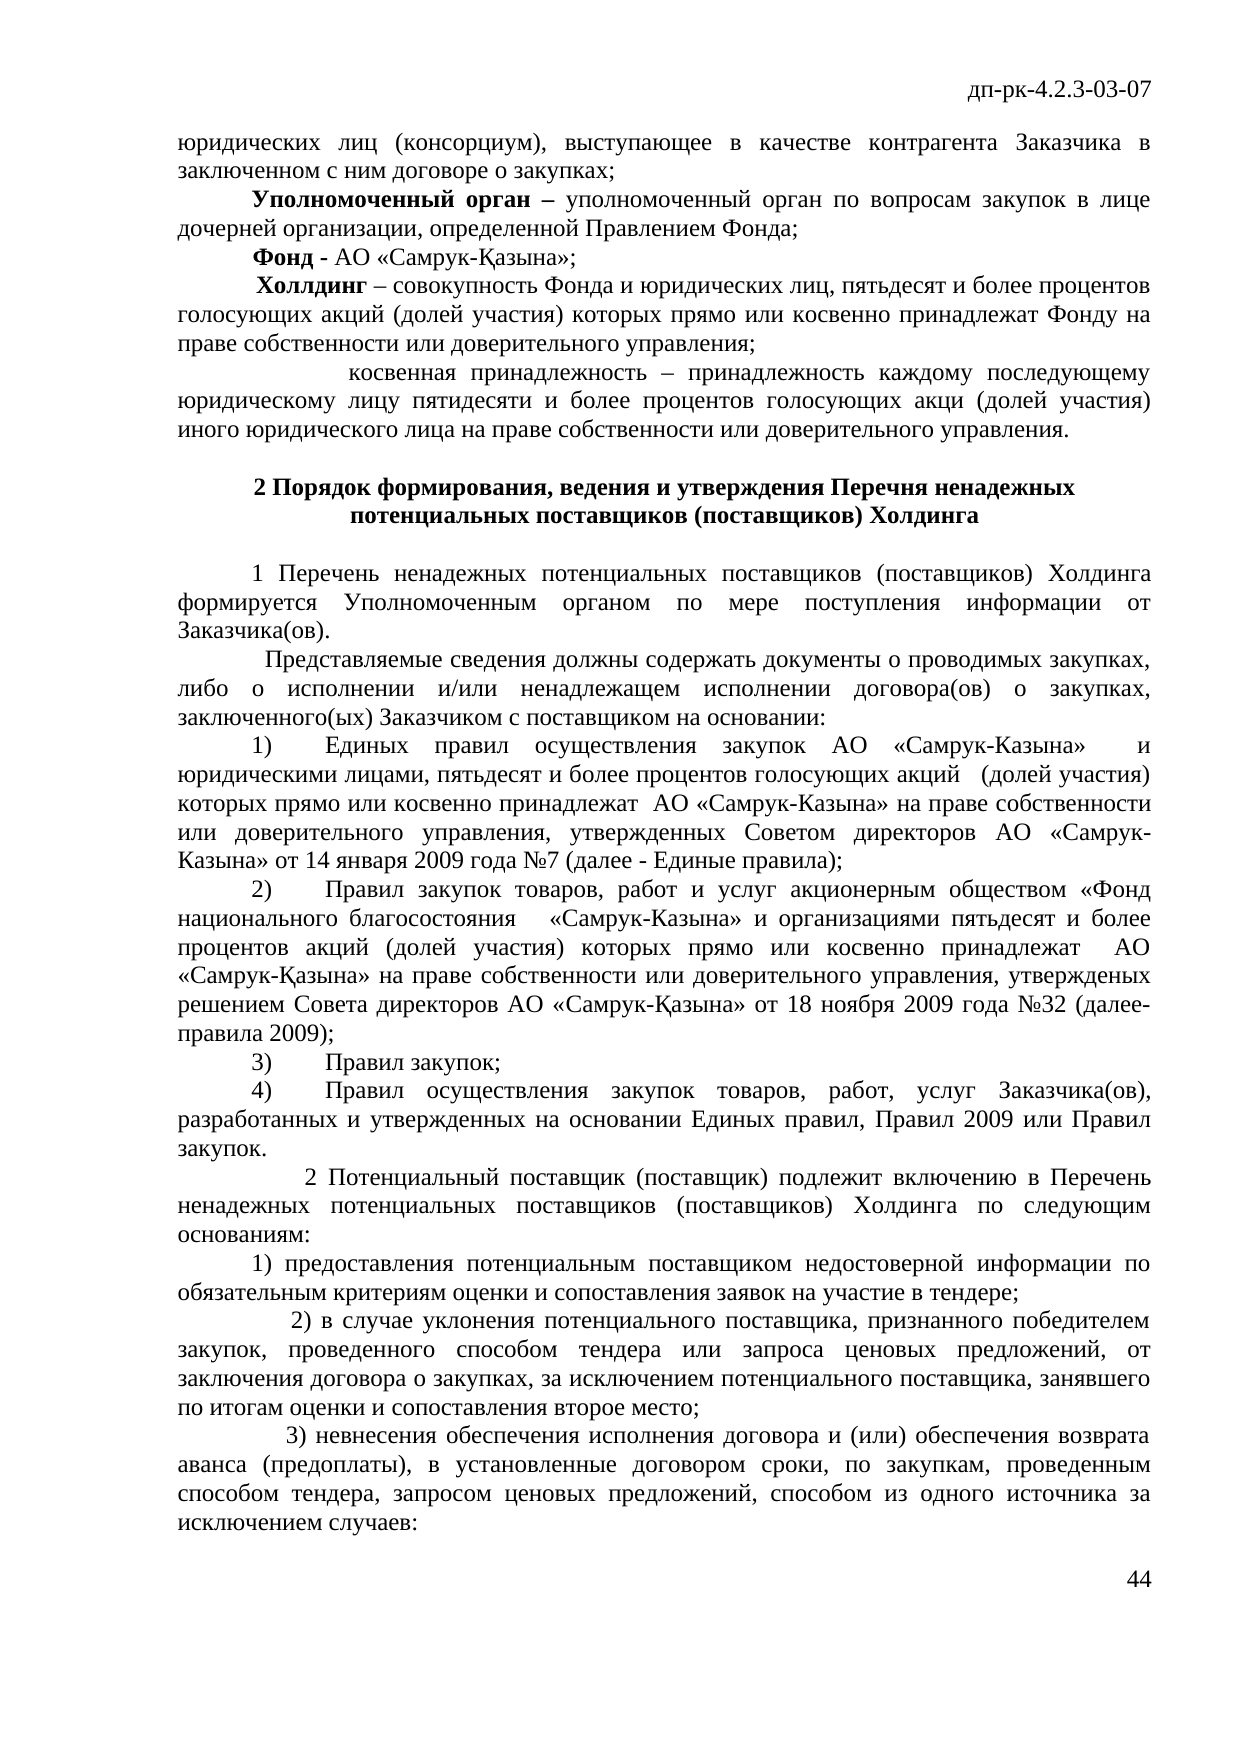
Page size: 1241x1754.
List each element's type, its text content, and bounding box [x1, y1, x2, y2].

text юридических лиц (консорциум), выступающее в качестве контрагента Заказчика в заключенном с ним договоре о закупках; [177, 127, 1152, 184]
text 1) предоставления потенциальным поставщиком недостоверной информации по обязательным критериям оценки и сопоставления заявок на участие в тендере; [177, 1248, 1152, 1305]
text Холлдинг – совокупность Фонда и юридических лиц, пятьдесят и более процентов голосующих акций (долей участия) которых прямо или косвенно принадлежат Фонду на праве собственности или доверительного управления; [177, 270, 1152, 357]
list Единых правил осуществления закупок АО «Самрук-Казына» и юридическими лицами, пятьдесят и более процентов голосующих акций (долей участия) которых прямо или косвенно принадлежат АО «Самрук-Казына» на праве собственности или доверительного управления, утвержденных Советом директоров АО «Самрук-Казына» от 14 января 2009 года №7 (далее - Единые правила); [177, 730, 1152, 874]
text 44 [177, 1564, 1152, 1593]
list Правил осуществления закупок товаров, работ, услуг Заказчика(ов), разработанных и утвержденных на основании Единых правил, Правил 2009 или Правил закупок. [177, 1075, 1152, 1162]
text косвенная принадлежность – принадлежность каждому последующему юридическому лицу пятидесяти и более процентов голосующих акци (долей участия) иного юридического лица на праве собственности или доверительного управления. [177, 357, 1152, 443]
text Представляемые сведения должны содержать документы о проводимых закупках, либо о исполнении и/или ненадлежащем исполнении договора(ов) о закупках, заключенного(ых) Заказчиком с поставщиком на основании: [177, 644, 1152, 730]
text 2 Потенциальный поставщик (поставщик) подлежит включению в Перечень ненадежных потенциальных поставщиков (поставщиков) Холдинга по следующим основаниям: [177, 1162, 1152, 1248]
text 2 Порядок формирования, ведения и утверждения Перечня ненадежных потенциальных поставщиков (поставщиков) Холдинга [177, 472, 1152, 529]
text Уполномоченный орган – уполномоченный орган по вопросам закупок в лице дочерней организации, определенной Правлением Фонда; [177, 184, 1152, 242]
text Фонд - АО «Самрук-Қазына»; [177, 242, 1152, 270]
list Правил закупок товаров, работ и услуг акционерным обществом «Фонд национального благосостояния «Самрук-Казына» и организациями пятьдесят и более процентов акций (долей участия) которых прямо или косвенно принадлежат АО «Самрук-Қазына» на праве собственности или доверительного управления, утвержденых решением Совета директоров АО «Самрук-Қазына» от 18 ноября 2009 года №32 (далее-правила 2009); [177, 874, 1152, 1047]
list Правил закупок; [177, 1047, 1152, 1075]
text 2) в случае уклонения потенциального поставщика, признанного победителем закупок, проведенного способом тендера или запроса ценовых предложений, от заключения договора о закупках, за исключением потенциального поставщика, занявшего по итогам оценки и сопоставления второе место; [177, 1305, 1152, 1420]
text 1 Перечень ненадежных потенциальных поставщиков (поставщиков) Холдинга формируется Уполномоченным органом по мере поступления информации от Заказчика(ов). [177, 558, 1152, 644]
text 3) невнесения обеспечения исполнения договора и (или) обеспечения возврата аванса (предоплаты), в установленные договором сроки, по закупкам, проведенным способом тендера, запросом ценовых предложений, способом из одного источника за исключением случаев: [177, 1420, 1152, 1535]
